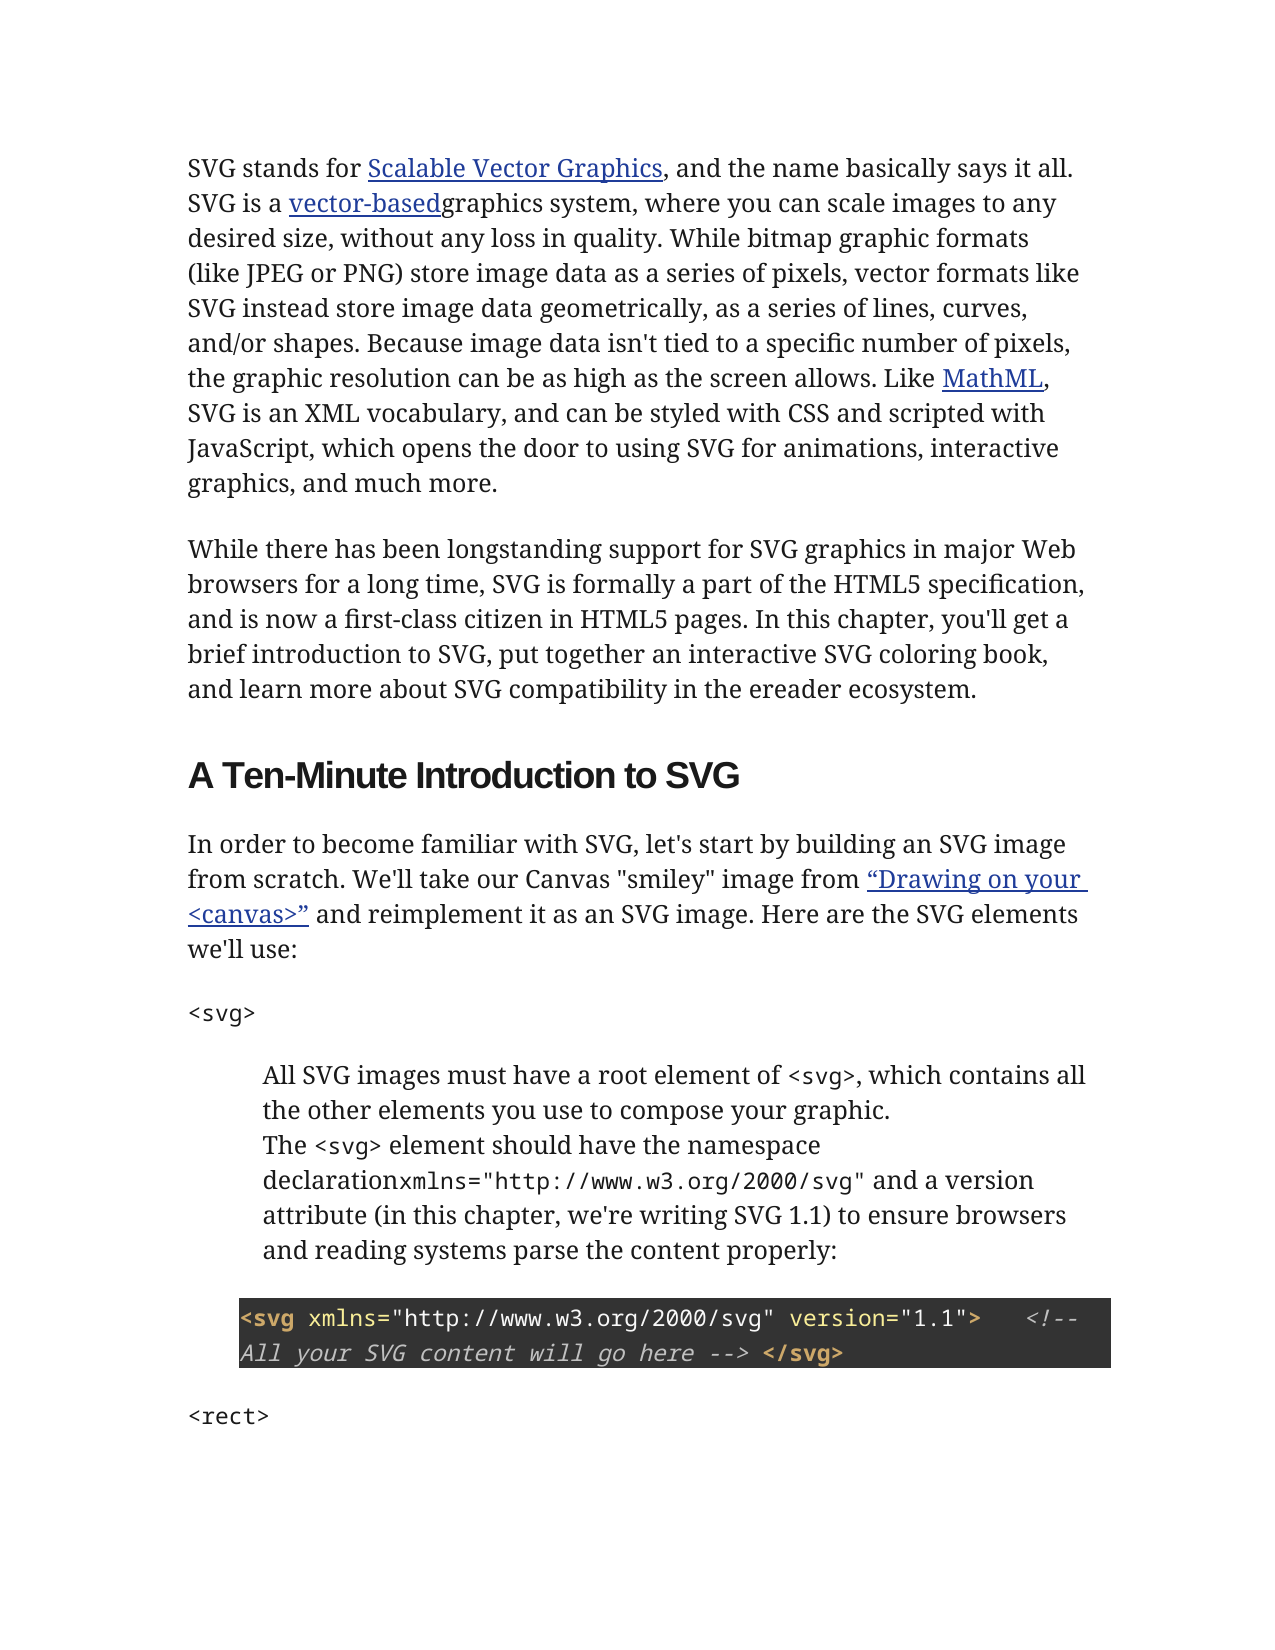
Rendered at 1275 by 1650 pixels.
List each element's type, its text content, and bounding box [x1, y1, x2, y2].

text SVG stands for Scalable Vector Graphics, and the name basically says it all. SVG is a vector-basedgraphics system, where you can scale images to any desired size, without any loss in quality. While bitmap graphic formats (like JPEG or PNG) store image data as a series of pixels, vector formats like SVG instead store image data geometrically, as a series of lines, curves, and/or shapes. Because image data isn't tied to a specific number of pixels, the graphic resolution can be as high as the screen allows. Like MathML, SVG is an XML vocabulary, and can be styled with CSS and scripted with JavaScript, which opens the door to using SVG for animations, interactive graphics, and much more. [187, 150, 1087, 500]
text <svg xmlns="http://www.w3.org/2000/svg" version="1.1"> <!-- All your SVG content will go here --> </svg> [239, 1298, 1111, 1368]
text A Ten-Minute Introduction to SVG [187, 753, 1087, 796]
text While there has been longstanding support for SVG graphics in major Web browsers for a long time, SVG is formally a part of the HTML5 specification, and is now a first-class citizen in HTML5 pages. In this chapter, you'll get a brief introduction to SVG, put together an interactive SVG coloring book, and learn more about SVG compatibility in the ereader ecosystem. [187, 531, 1087, 706]
text In order to become familiar with SVG, let's start by building an SVG image from scratch. We'll take our Canvas "smiley" image from “Drawing on your <canvas>” and reimplement it as an SVG image. Here are the SVG elements we'll use: [187, 825, 1087, 965]
text <svg> [187, 997, 1087, 1028]
text All SVG images must have a root element of <svg>, which contains all the other elements you use to compose your graphic. The <svg> element should have the namespace declarationxmlns="http://www.w3.org/2000/svg" and a version attribute (in this chapter, we're writing SVG 1.1) to ensure browsers and reading systems parse the content properly: [262, 1057, 1087, 1267]
text <rect> [187, 1399, 1087, 1431]
